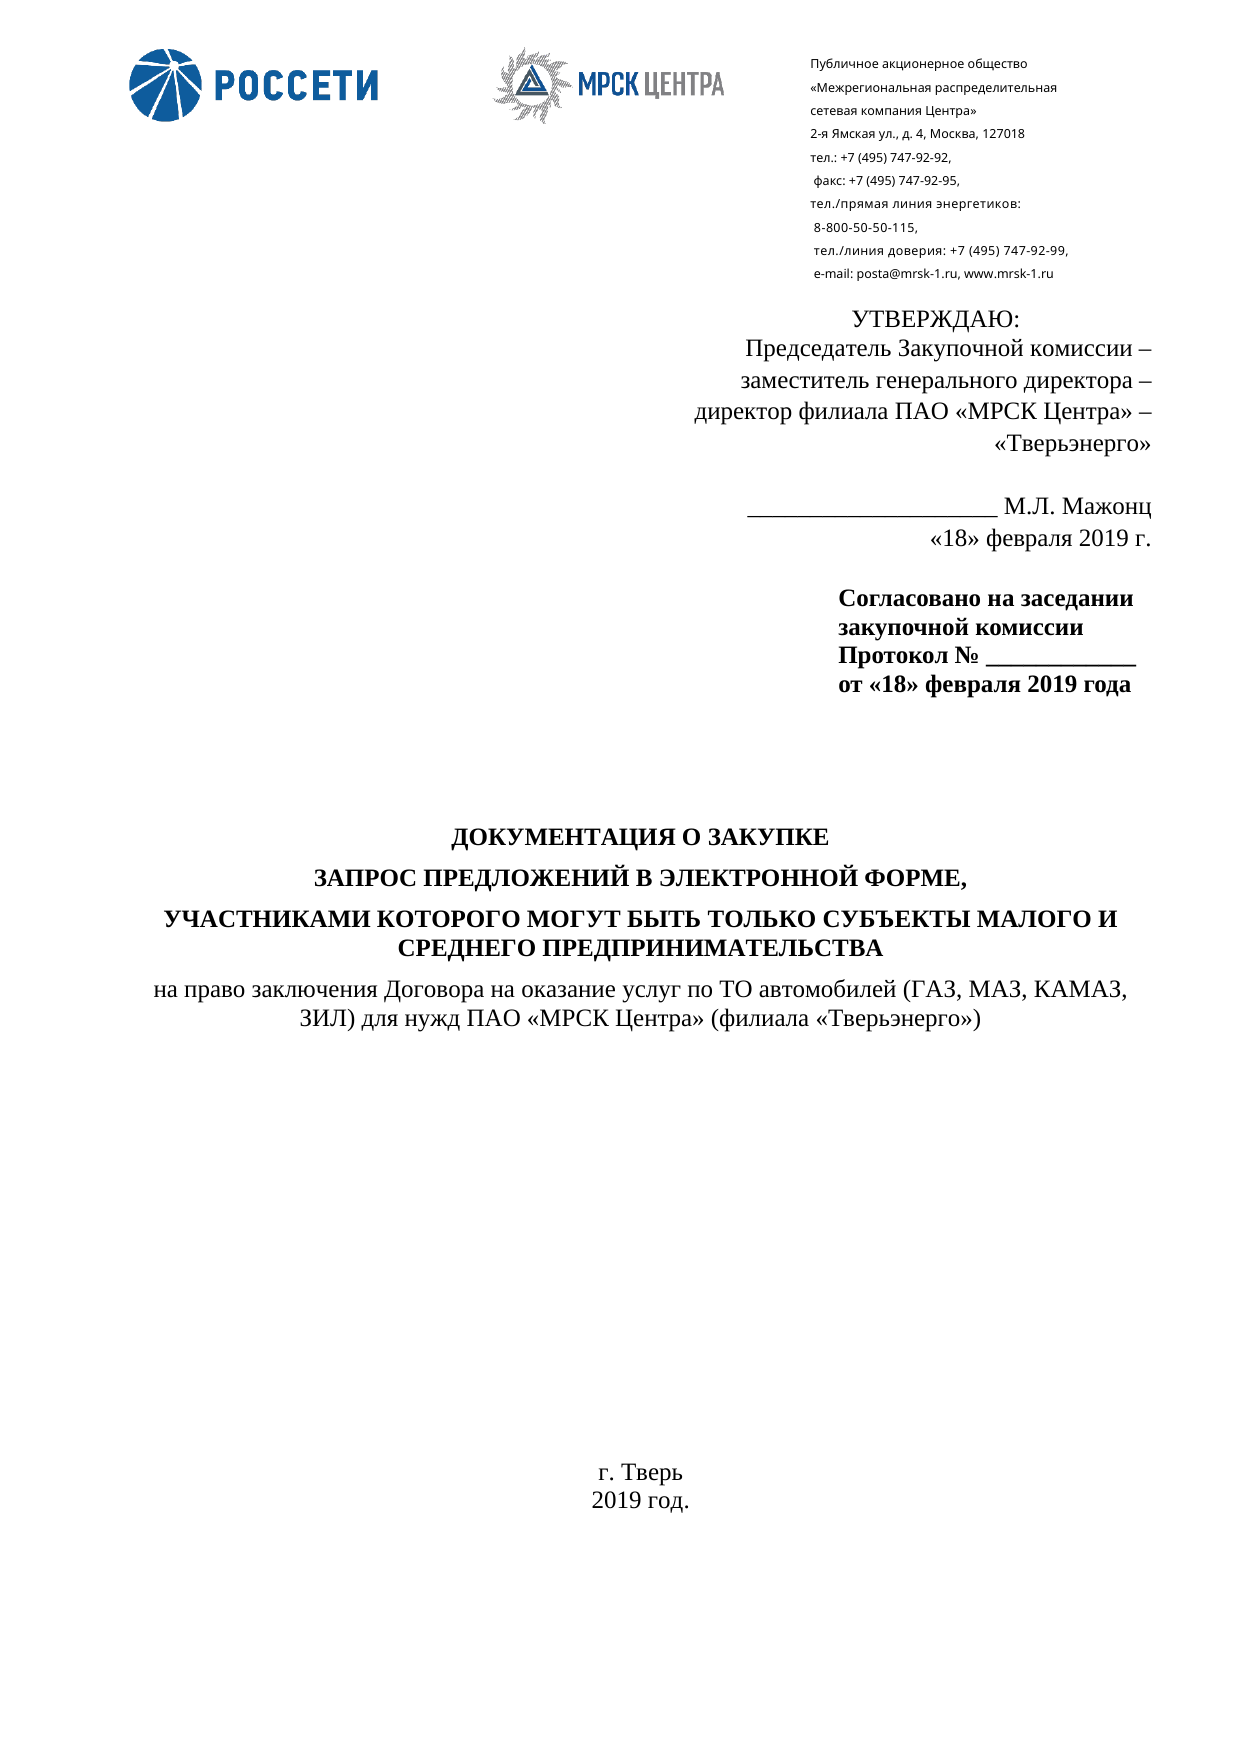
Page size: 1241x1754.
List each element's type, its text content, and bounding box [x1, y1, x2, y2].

text «Тверьэнерго» [129, 428, 1151, 457]
text Согласовано на заседании [838, 583, 1151, 612]
text Председатель Закупочной комиссии – [129, 333, 1151, 362]
picture [129, 47, 724, 124]
text на право заключения Договора на оказание услуг по ТО автомобилей (ГАЗ, МАЗ, КАМАЗ, ЗИЛ) для нужд ПАО «МРСК Центра» (филиала «Тверьэнерго») [129, 974, 1151, 1032]
text ДОКУМЕНТАЦИЯ О ЗАКУПКЕ [129, 822, 1151, 850]
text УЧАСТНИКАМИ КОТОРОГО МОГУТ БЫТЬ ТОЛЬКО СУБЪЕКТЫ МАЛОГО И СРЕДНЕГО ПРЕДПРИНИМАТЕЛЬСТВА [129, 904, 1151, 962]
text директор филиала ПАО «МРСК Центра» – [129, 396, 1151, 425]
text УТВЕРЖДАЮ: [720, 304, 1151, 333]
text закупочной комиссии [838, 612, 1151, 640]
text заместитель генерального директора – [129, 365, 1151, 393]
text Протокол № ____________ [838, 640, 1151, 669]
text «18» февраля 2019 г. [129, 523, 1151, 551]
text ЗАПРОС ПРЕДЛОЖЕНИЙ В ЭЛЕКТРОННОЙ ФОРМЕ, [129, 863, 1151, 892]
text ____________________ М.Л. Мажонц [129, 491, 1151, 520]
text г. Тверь 2019 год. [129, 1457, 1151, 1514]
text от «18» февраля 2019 года [838, 669, 1151, 698]
